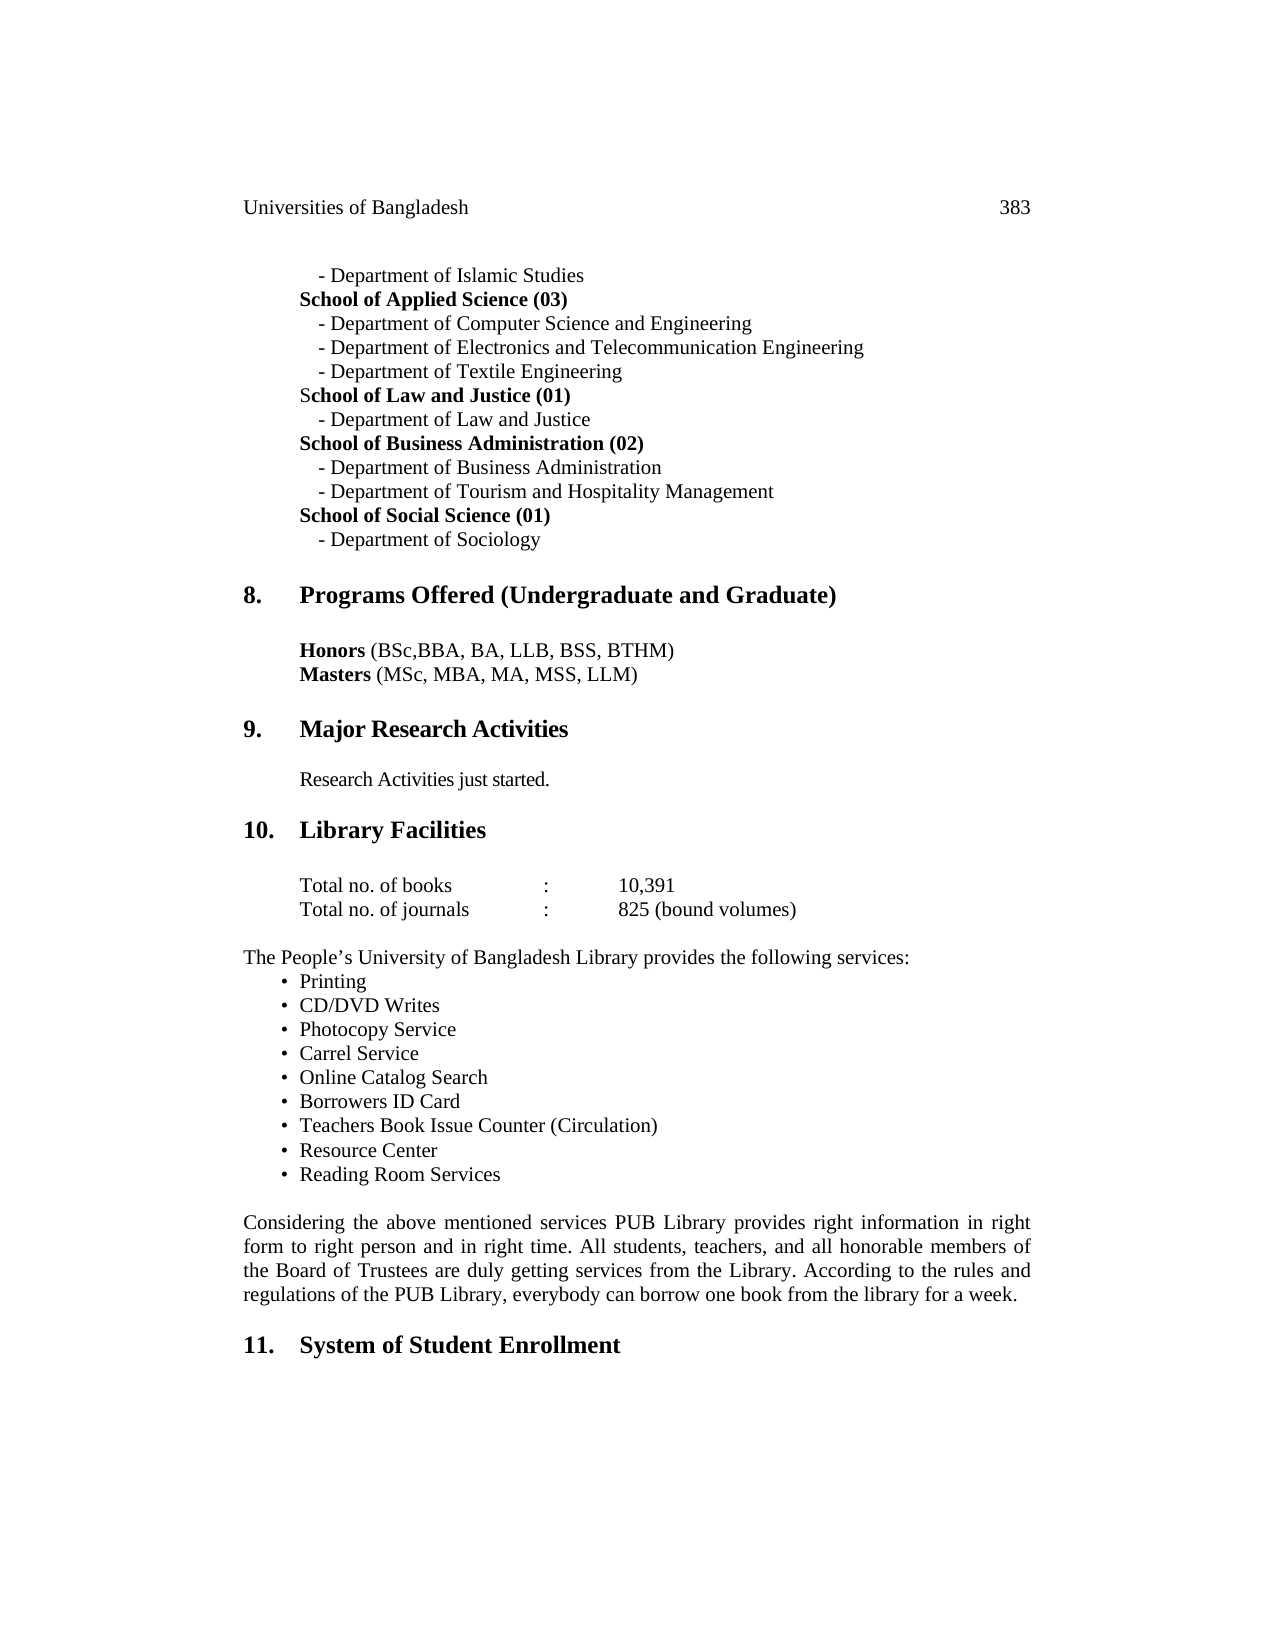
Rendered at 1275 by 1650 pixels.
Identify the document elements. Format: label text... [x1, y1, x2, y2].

text - Department of Computer Science and Engineering [299, 311, 1032, 335]
text Total no. of journals : 825 (bound volumes) [299, 897, 1032, 921]
text Honors (BSc,BBA, BA, LLB, BSS, BTHM) [243, 637, 1032, 662]
text 9. Major Research Activities [243, 714, 1032, 743]
text School of Applied Science (03) [262, 287, 1032, 311]
text School of Social Science (01) [243, 503, 1032, 527]
list Photocopy Service [281, 1017, 1032, 1041]
list Carrel Service [281, 1041, 1032, 1065]
text - Department of Business Administration [299, 455, 1032, 479]
list Reading Room Services [281, 1162, 1032, 1186]
list CD/DVD Writes [281, 993, 1032, 1017]
text 8. Programs Offered (Undergraduate and Graduate) [243, 580, 1032, 609]
text School of Law and Justice (01) [262, 383, 1032, 407]
text - Department of Tourism and Hospitality Management [299, 479, 1032, 503]
text 10. Library Facilities [243, 815, 1032, 844]
text - Department of Textile Engineering [299, 359, 1032, 383]
text - Department of Law and Justice [299, 407, 1032, 431]
text - Department of Electronics and Telecommunication Engineering [299, 335, 1032, 359]
list Online Catalog Search [281, 1065, 1032, 1089]
list Resource Center [281, 1137, 1032, 1162]
text Considering the above mentioned services PUB Library provides right information in right form to right person and in right time. All students, teachers, and all honorable members of the Board of Trustees are duly getting services from the Library. According to the rules and regulations of the PUB Library, everybody can borrow one book from the library for a week. [243, 1210, 1032, 1306]
text The People’s University of Bangladesh Library provides the following services: [243, 945, 1032, 969]
list Teachers Book Issue Counter (Circulation) [281, 1113, 1032, 1137]
text Total no. of books : 10,391 [299, 873, 1032, 897]
text Masters (MSc, MBA, MA, MSS, LLM) [243, 662, 1032, 686]
list Printing [281, 969, 1032, 993]
text School of Business Administration (02) [243, 431, 1032, 455]
text 11. System of Student Enrollment [243, 1330, 1032, 1359]
text - Department of Islamic Studies [299, 262, 1032, 287]
text Research Activities just started. [243, 767, 1032, 791]
text - Department of Sociology [243, 527, 1032, 551]
list Borrowers ID Card [281, 1089, 1032, 1113]
